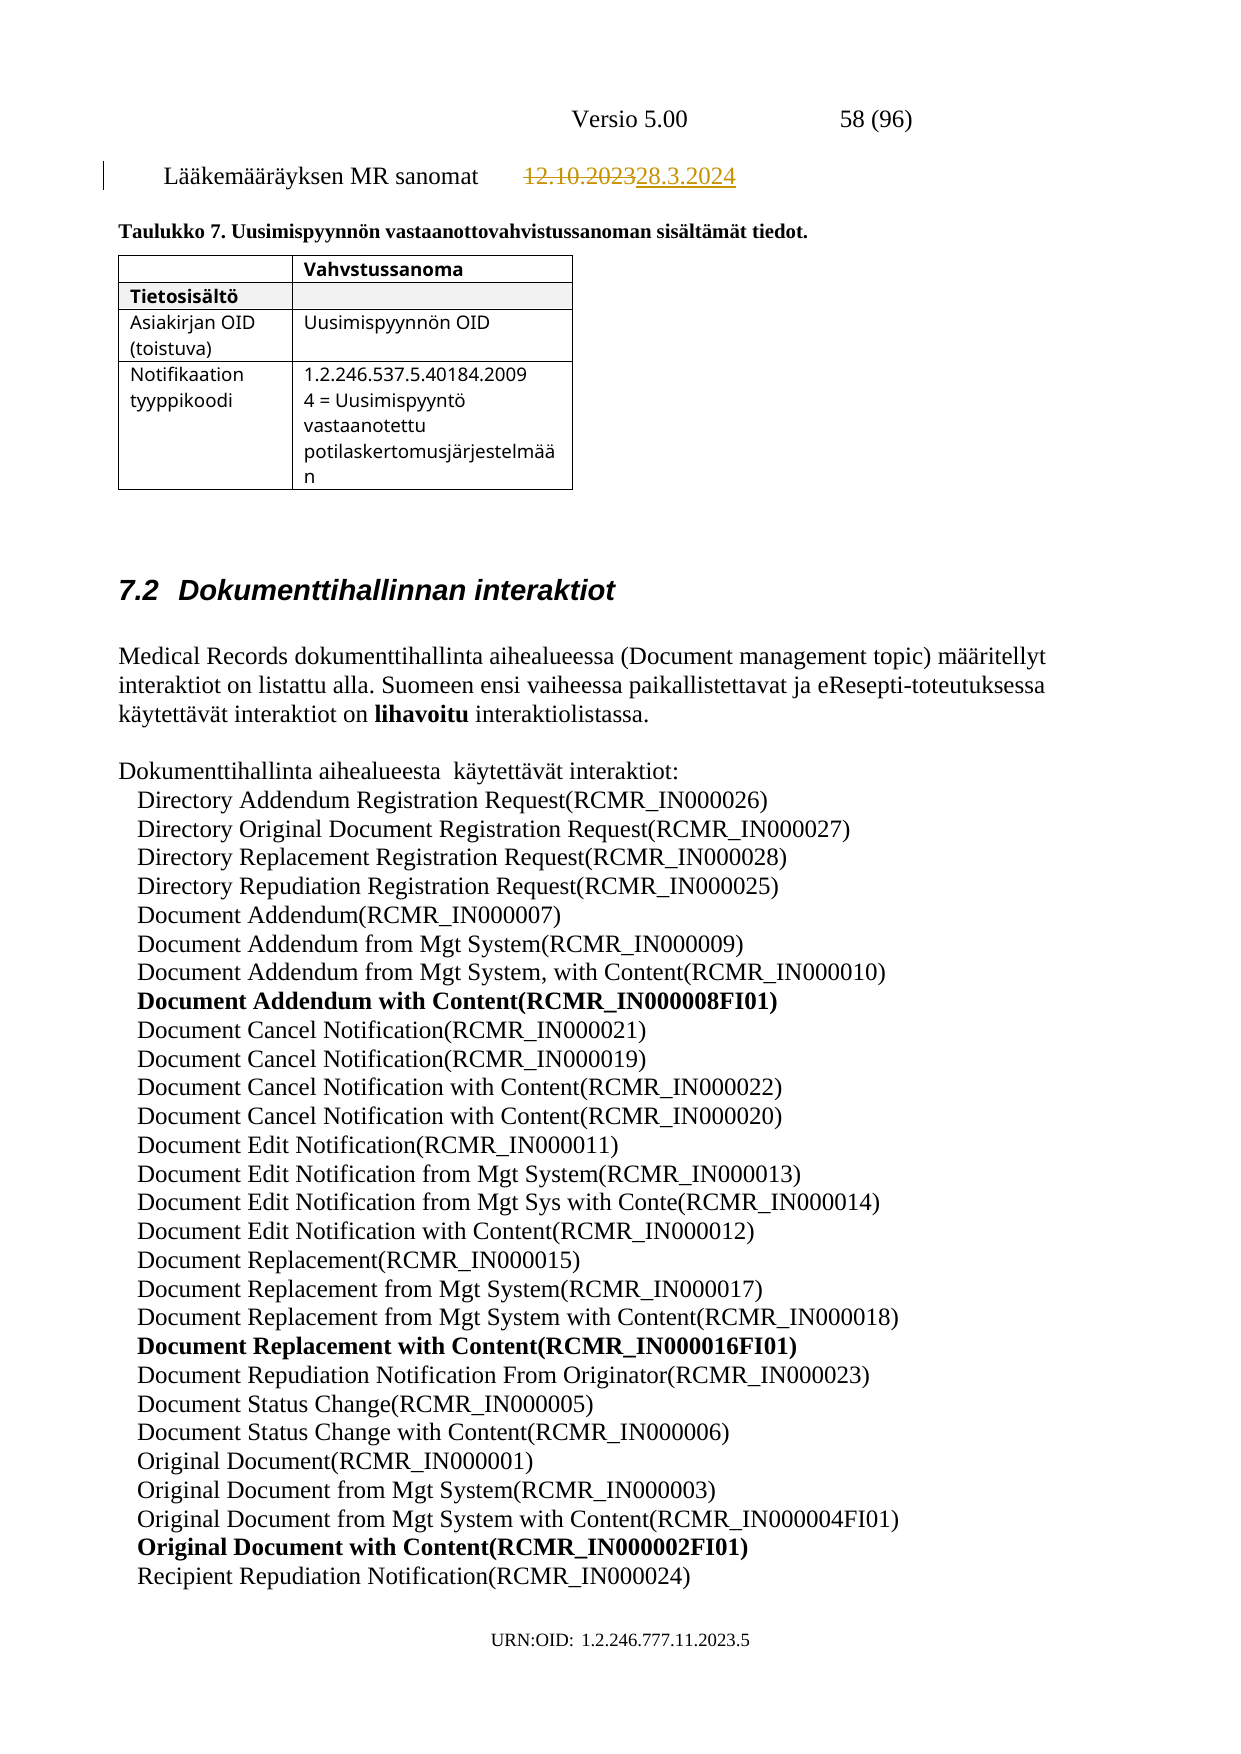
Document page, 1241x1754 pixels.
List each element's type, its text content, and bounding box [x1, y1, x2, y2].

text Document Repudiation Notification From Originator(RCMR_IN000023) [118, 1360, 1122, 1389]
table_cell [293, 283, 572, 308]
text Document Cancel Notification(RCMR_IN000021) [118, 1015, 1122, 1044]
text Document Edit Notification from Mgt Sys with Conte(RCMR_IN000014) [118, 1187, 1122, 1216]
table_cell Notifikaation tyyppikoodi [119, 362, 292, 489]
text Document Addendum with Content(RCMR_IN000008FI01) [118, 986, 1122, 1015]
table_cell Asiakirjan OID (toistuva) [119, 310, 292, 361]
text Document Addendum from Mgt System(RCMR_IN000009) [118, 929, 1122, 957]
text Document Addendum from Mgt System, with Content(RCMR_IN000010) [118, 957, 1122, 986]
text Document Replacement from Mgt System(RCMR_IN000017) [118, 1274, 1122, 1302]
text Document Edit Notification from Mgt System(RCMR_IN000013) [118, 1159, 1122, 1187]
text Directory Repudiation Registration Request(RCMR_IN000025) [118, 871, 1122, 900]
table_header [119, 256, 292, 282]
text Taulukko 7. Uusimispyynnön vastaanottovahvistussanoman sisältämät tiedot. [118, 219, 1122, 243]
text Directory Addendum Registration Request(RCMR_IN000026) [118, 785, 1122, 814]
table_cell Tietosisältö [119, 283, 292, 308]
text Document Replacement from Mgt System with Content(RCMR_IN000018) [118, 1302, 1122, 1331]
text Directory Original Document Registration Request(RCMR_IN000027) [118, 814, 1122, 842]
text Recipient Repudiation Notification(RCMR_IN000024) [118, 1561, 1122, 1590]
table_header Vahvstussanoma [293, 256, 572, 282]
subtitle Dokumenttihallinnan interaktiot [118, 573, 1122, 606]
text Document Replacement(RCMR_IN000015) [118, 1245, 1122, 1274]
text Document Replacement with Content(RCMR_IN000016FI01) [118, 1331, 1122, 1360]
text Original Document(RCMR_IN000001) [118, 1446, 1122, 1475]
text Medical Records dokumenttihallinta aihealueessa (Document management topic) määritellyt interaktiot on listattu alla. Suomeen ensi vaiheessa paikallistettavat ja eResepti-toteutuksessa käytettävät interaktiot on lihavoitu interaktiolistassa. [118, 641, 1122, 727]
text Document Cancel Notification(RCMR_IN000019) [118, 1044, 1122, 1072]
text Document Status Change with Content(RCMR_IN000006) [118, 1417, 1122, 1446]
text Directory Replacement Registration Request(RCMR_IN000028) [118, 842, 1122, 871]
text Document Edit Notification(RCMR_IN000011) [118, 1130, 1122, 1159]
table_cell Uusimispyynnön OID [293, 310, 572, 361]
text Document Cancel Notification with Content(RCMR_IN000020) [118, 1101, 1122, 1130]
text Dokumenttihallinta aihealueesta käytettävät interaktiot: [118, 756, 1122, 785]
text Original Document from Mgt System with Content(RCMR_IN000004FI01) [118, 1504, 1122, 1532]
text Original Document with Content(RCMR_IN000002FI01) [118, 1532, 1122, 1561]
table_cell 1.2.246.537.5.40184.2009 4 = Uusimispyyntö vastaanotettu potilaskertomusjärjestelmään [293, 362, 572, 489]
text Document Addendum(RCMR_IN000007) [118, 900, 1122, 929]
text Original Document from Mgt System(RCMR_IN000003) [118, 1475, 1122, 1504]
text Document Status Change(RCMR_IN000005) [118, 1389, 1122, 1417]
text Document Edit Notification with Content(RCMR_IN000012) [118, 1216, 1122, 1245]
text Document Cancel Notification with Content(RCMR_IN000022) [118, 1072, 1122, 1101]
